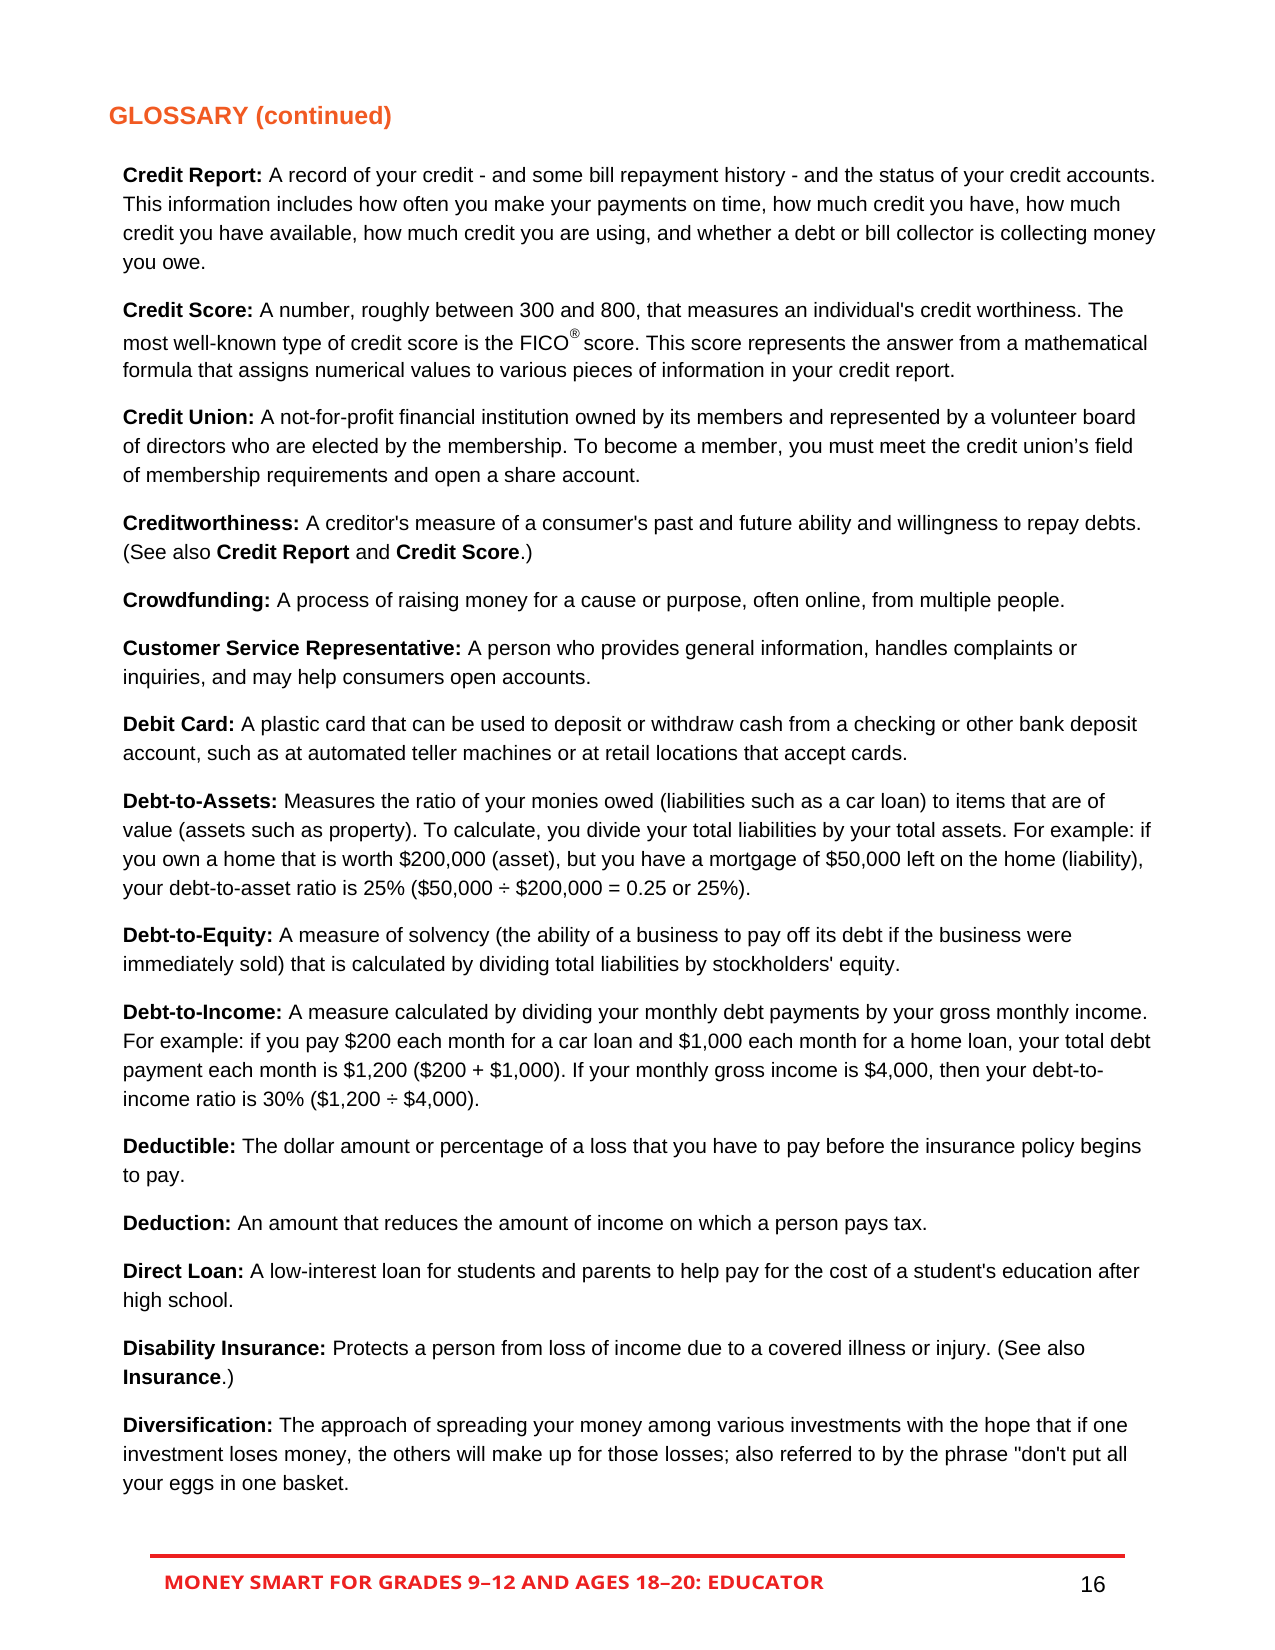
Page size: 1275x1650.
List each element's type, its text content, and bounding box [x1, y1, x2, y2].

text Debt-to-Assets: Measures the ratio of your monies owed (liabilities such as a car loan) to items that are of value (assets such as property). To calculate, you divide your total liabilities by your total assets. For example: if you own a home that is worth $200,000 (asset), but you have a mortgage of $50,000 left on the home (liability), your debt-to-asset ratio is 25% ($50,000 ÷ $200,000 = 0.25 or 25%). [123, 789, 1154, 900]
text Debt-to-Income: A measure calculated by dividing your monthly debt payments by your gross monthly income. For example: if you pay $200 each month for a car loan and $1,000 each month for a home loan, your total debt payment each month is $1,200 ($200 + $1,000). If your monthly gross income is $4,000, then your debt-to- income ratio is 30% ($1,200 ÷ $4,000). [123, 1000, 1154, 1111]
text Debit Card: A plastic card that can be used to deposit or withdraw cash from a checking or other bank deposit account, such as at automated teller machines or at retail locations that accept cards. [123, 712, 1140, 765]
text Customer Service Representative: A person who provides general information, handles complaints or inquiries, and may help consumers open accounts. [123, 636, 1159, 689]
text Deductible: The dollar amount or percentage of a loss that you have to pay before the insurance policy begins to pay. [123, 1134, 1149, 1187]
text Credit Score: A number, roughly between 300 and 800, that measures an individual's credit worthiness. The most well-known type of credit score is the FICO® score. This score represents the answer from a mathematical formula that assigns numerical values to various pieces of information in your credit report. [123, 298, 1149, 382]
subtitle Insurance.) [123, 1364, 1159, 1388]
text Crowdfunding: A process of raising money for a cause or purpose, often online, from multiple people. [123, 588, 1159, 612]
text Credit Union: A not-for-profit financial institution owned by its members and represented by a volunteer board of directors who are elected by the membership. To become a member, you must meet the credit union’s field of membership requirements and open a share account. [123, 405, 1149, 487]
text Diversification: The approach of spreading your money among various investments with the hope that if one investment loses money, the others will make up for those losses; also referred to by the phrase "don't put all your eggs in one basket. [123, 1412, 1129, 1494]
text Creditworthiness: A creditor's measure of a consumer's past and future ability and willingness to repay debts. (See also Credit Report and Credit Score.) [123, 511, 1145, 564]
text Credit Report: A record of your credit - and some bill repayment history - and the status of your credit accounts. This information includes how often you make your payments on time, how much credit you have, how much credit you have available, how much credit you are using, and whether a debt or bill collector is collecting money you owe. [123, 163, 1159, 274]
text Direct Loan: A low-interest loan for students and parents to help pay for the cost of a student's education after high school. [123, 1259, 1143, 1312]
text Debt-to-Equity: A measure of solvency (the ability of a business to pay off its debt if the business were immediately sold) that is calculated by dividing total liabilities by stockholders' equity. [123, 923, 1075, 976]
text Disability Insurance: Protects a person from loss of income due to a covered illness or injury. (See also [123, 1336, 1159, 1359]
text Deduction: An amount that reduces the amount of income on which a person pays tax. [123, 1211, 1159, 1235]
